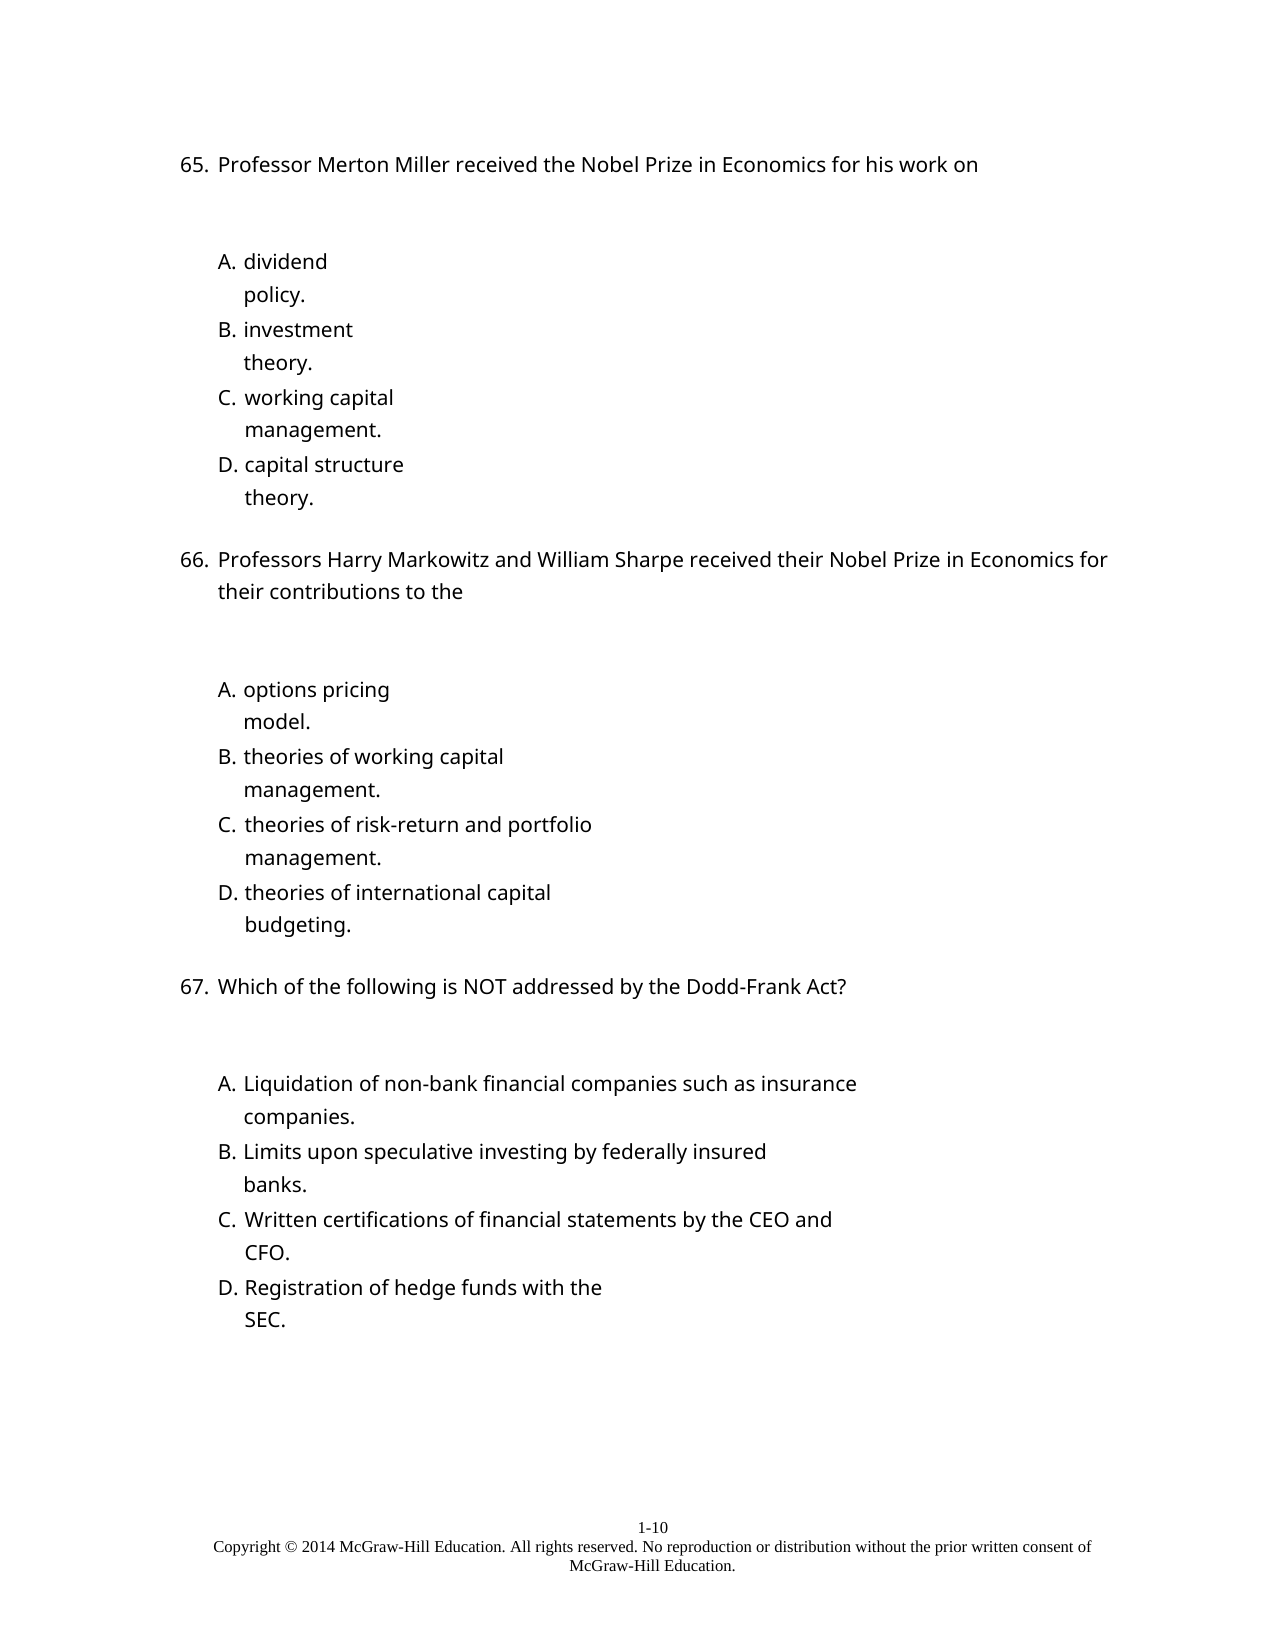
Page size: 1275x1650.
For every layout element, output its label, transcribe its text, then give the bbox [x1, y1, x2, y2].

table_header 65. [180, 150, 218, 516]
table_header 66. [180, 545, 218, 943]
table_header 67. [180, 972, 218, 1338]
table_header Professor Merton Miller received the Nobel Prize in Economics for his work on [218, 150, 1125, 516]
table_header Which of the following is NOT addressed by the Dodd-Frank Act? [218, 972, 1125, 1338]
table_header Professors Harry Markowitz and William Sharpe received their Nobel Prize in Economics for their contributions to the [218, 545, 1125, 943]
